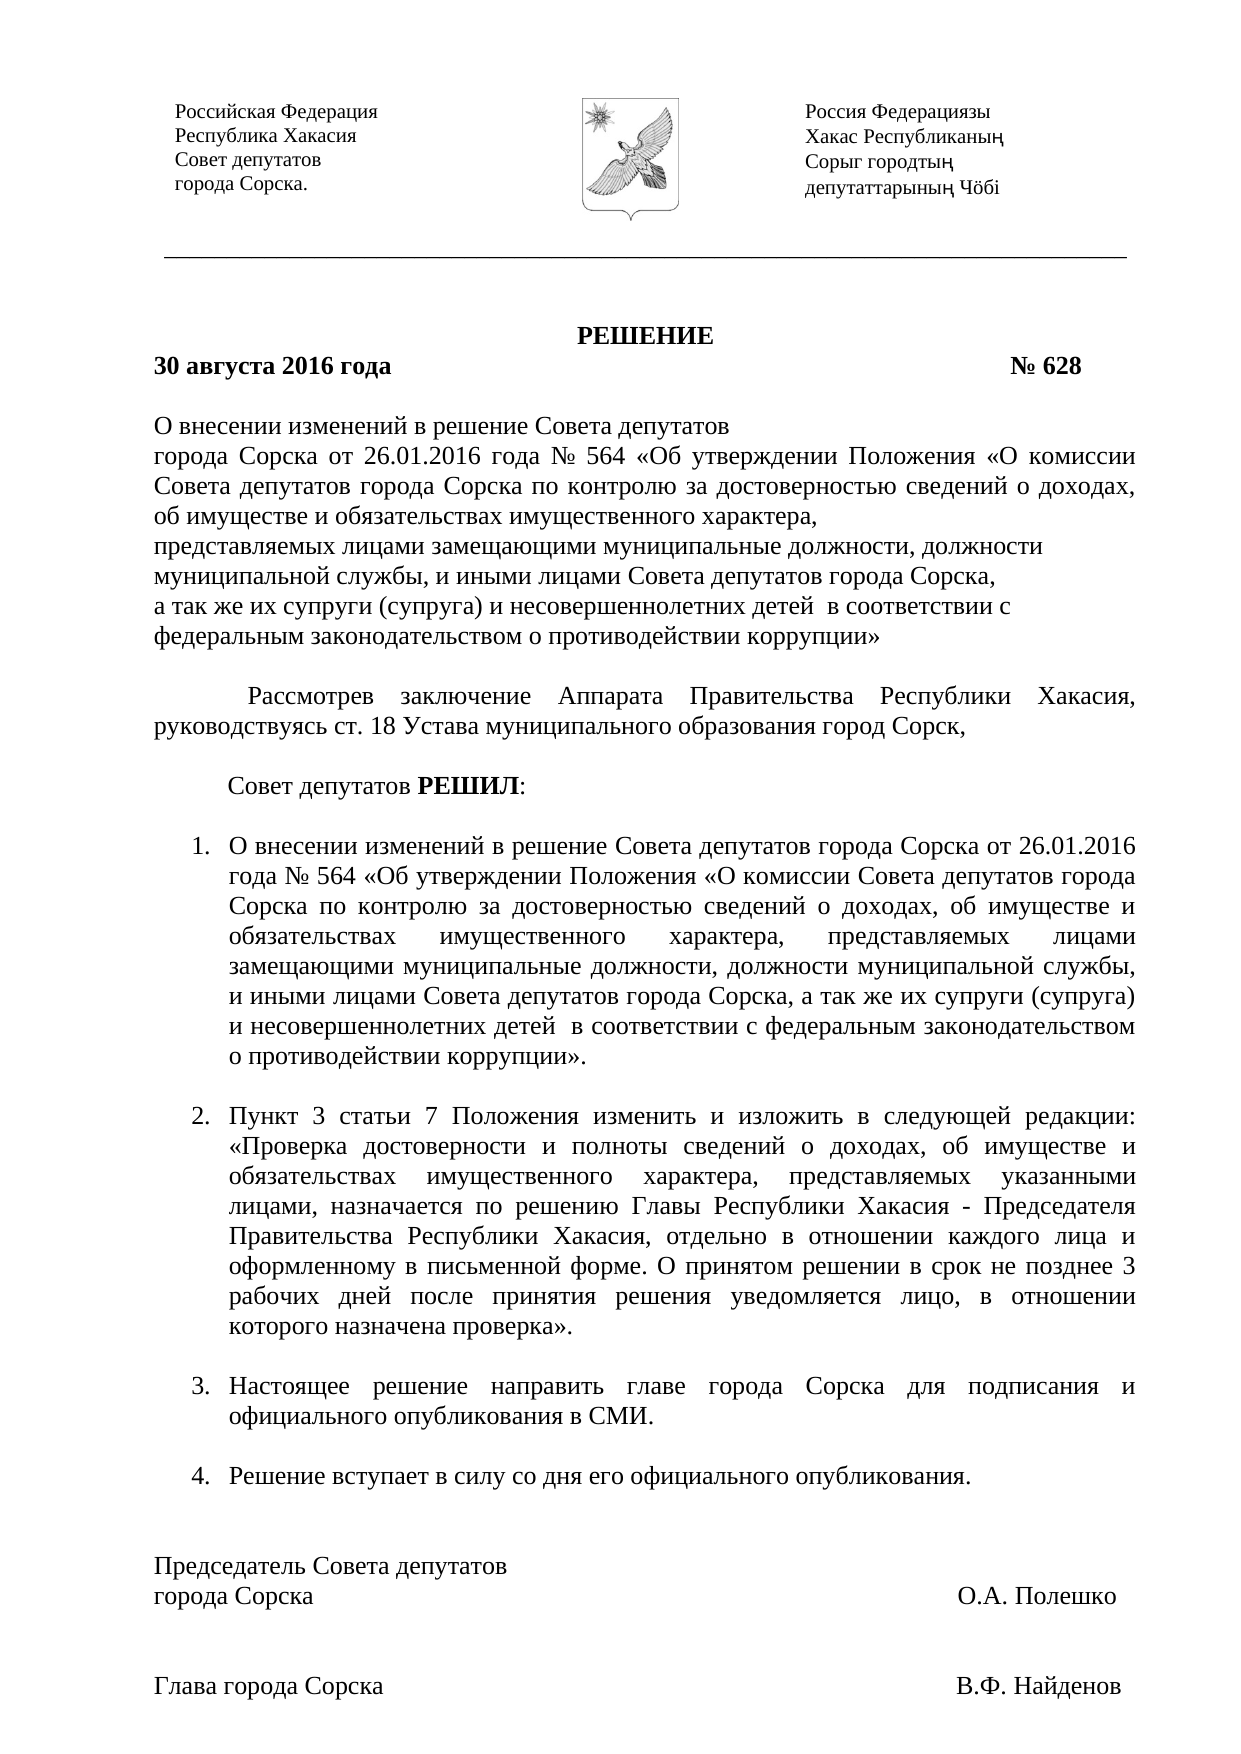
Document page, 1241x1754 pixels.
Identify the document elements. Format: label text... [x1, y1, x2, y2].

table_header Российская Федерация Республика Хакасия Совет депутатов города Сорска. [164, 75, 472, 231]
text а так же их супруги (супруга) и несовершеннолетних детей в соответствии с [153, 590, 1137, 620]
list Решение вступает в силу со дня его официального опубликования. [191, 1460, 1137, 1490]
text города Сорска О.А. Полешко [153, 1580, 1137, 1610]
table_header Россия Федерациязы Хакас Республиканың Сорыг городтың депутаттарының Чöбi [789, 75, 1127, 231]
text федеральным законодательством о противодействии коррупции» [153, 620, 1137, 650]
text О внесении изменений в решение Совета депутатов [153, 410, 1137, 440]
picture [582, 98, 679, 221]
text РЕШЕНИЕ [153, 320, 1137, 350]
list Пункт 3 статьи 7 Положения изменить и изложить в следующей редакции: «Проверка достоверности и полноты сведений о доходах, об имуществе и обязательствах имущественного характера, представляемых указанными лицами, назначается по решению Главы Республики Хакасия - Председателя Правительства Республики Хакасия, отдельно в отношении каждого лица и оформленному в письменной форме. О принятом решении в срок не позднее 3 рабочих дней после принятия решения уведомляется лицо, в отношении которого назначена проверка». [191, 1100, 1137, 1340]
list Настоящее решение направить главе города Сорска для подписания и официального опубликования в СМИ. [191, 1370, 1137, 1430]
text 30 августа 2016 года № 628 [153, 350, 1137, 380]
text _____________________________________________________________________________ [153, 232, 1137, 261]
text Совет депутатов РЕШИЛ: [153, 770, 1137, 800]
text Рассмотрев заключение Аппарата Правительства Республики Хакасия, руководствуясь ст. 18 Устава муниципального образования город Сорск, [153, 680, 1137, 740]
text города Сорска от 26.01.2016 года № 564 «Об утверждении Положения «О комиссии Совета депутатов города Сорска по контролю за достоверностью сведений о доходах, об имуществе и обязательствах имущественного характера, [153, 440, 1137, 530]
text представляемых лицами замещающими муниципальные должности, должности [153, 530, 1137, 560]
text муниципальной службы, и иными лицами Совета депутатов города Сорска, [153, 560, 1137, 590]
text Глава города Сорска В.Ф. Найденов [153, 1670, 1137, 1700]
text Председатель Совета депутатов [153, 1550, 1137, 1580]
table_header [473, 75, 788, 231]
list О внесении изменений в решение Совета депутатов города Сорска от 26.01.2016 года № 564 «Об утверждении Положения «О комиссии Совета депутатов города Сорска по контролю за достоверностью сведений о доходах, об имуществе и обязательствах имущественного характера, представляемых лицами замещающими муниципальные должности, должности муниципальной службы, и иными лицами Совета депутатов города Сорска, а так же их супруги (супруга) и несовершеннолетних детей в соответствии с федеральным законодательством о противодействии коррупции». [191, 830, 1137, 1070]
